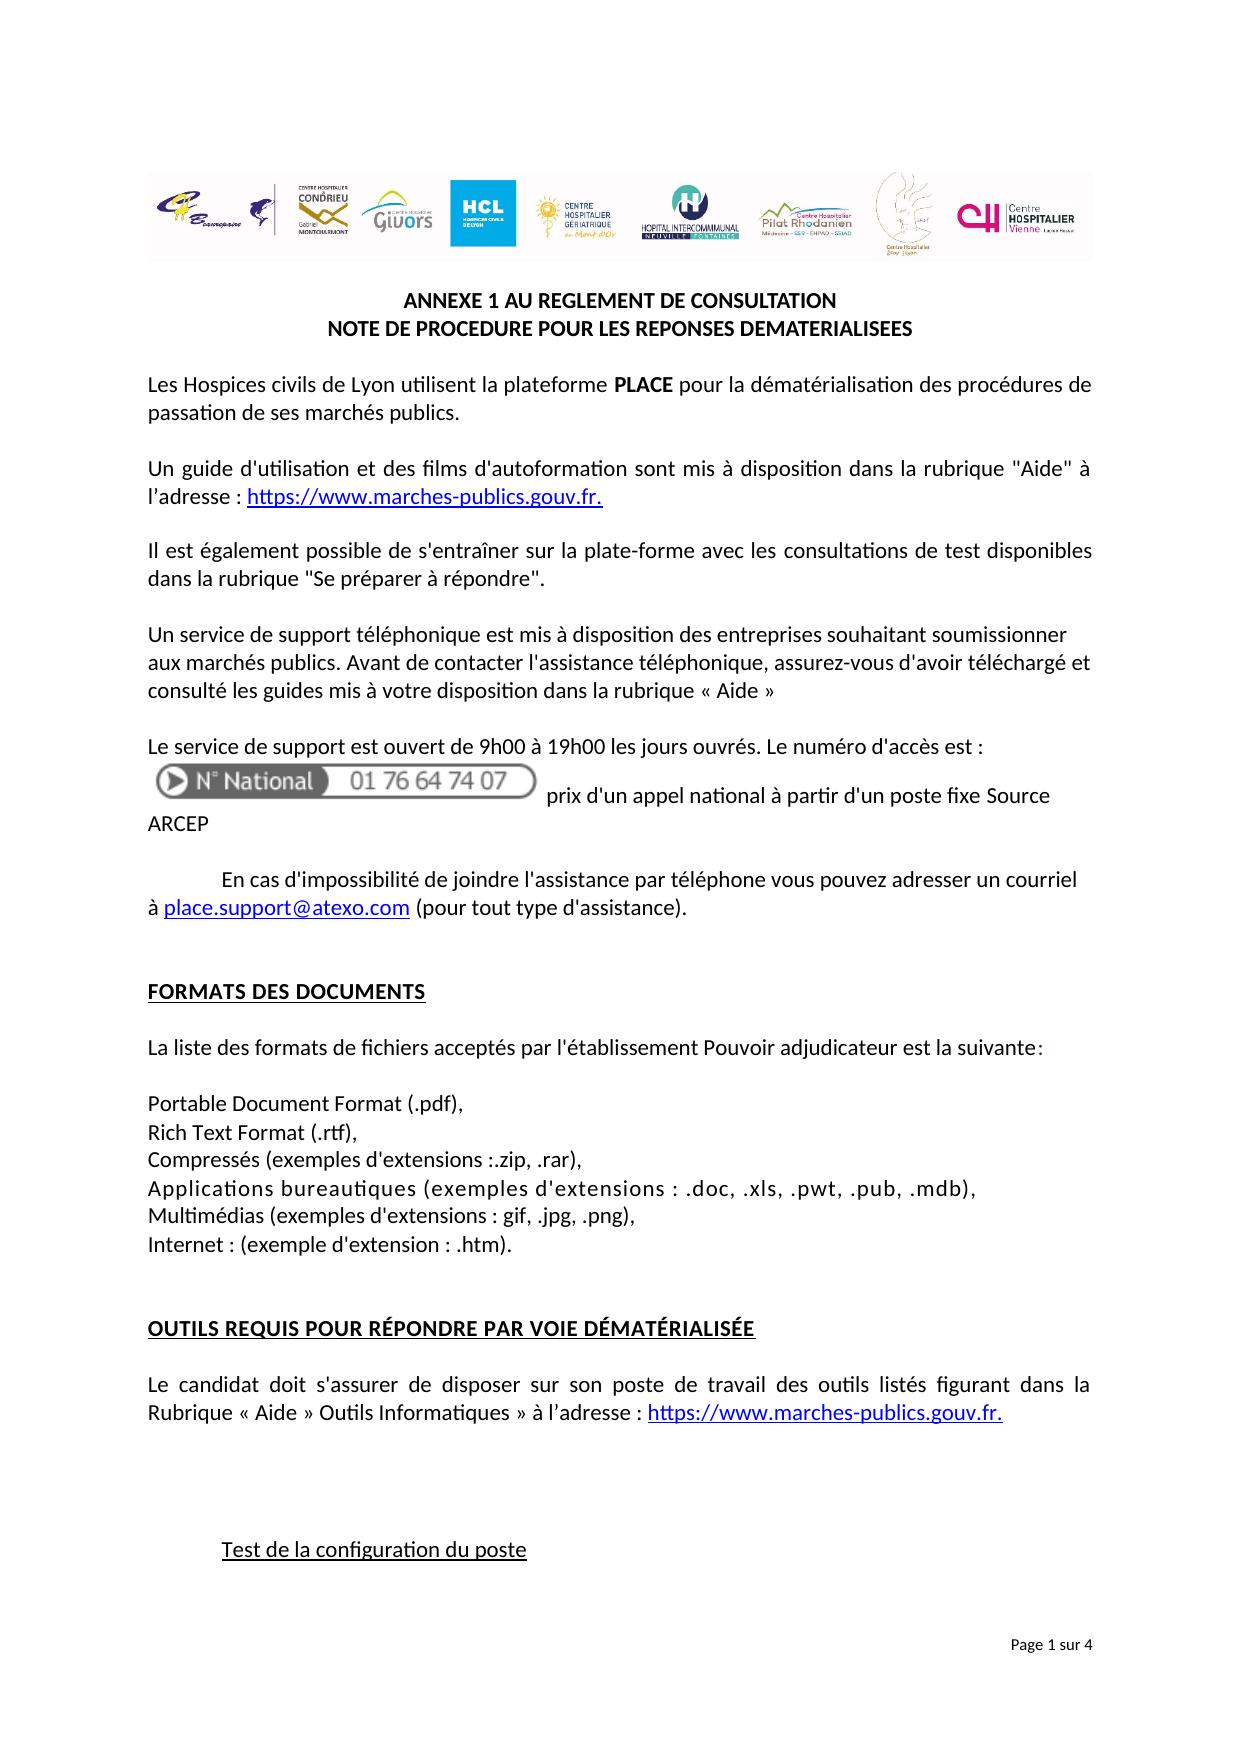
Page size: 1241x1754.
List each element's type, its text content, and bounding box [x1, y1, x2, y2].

text Test de la configuration du poste [148, 1535, 1093, 1563]
picture [147, 760, 547, 804]
text OUTILS REQUIS POUR RÉPONDRE PAR VOIE DÉMATÉRIALISÉE [148, 1314, 1093, 1342]
subtitle NOTE DE PROCEDURE POUR LES REPONSES DEMATERIALISEES [148, 314, 1093, 342]
text Compressés (exemples d'extensions :.zip, .rar), [148, 1146, 1093, 1174]
text Rich Text Format (.rtf), [148, 1118, 1093, 1146]
text Internet : (exemple d'extension : .htm). [148, 1230, 1093, 1258]
text En cas d'impossibilité de joindre l'assistance par téléphone vous pouvez adresser un courriel à place.support@atexo.com (pour tout type d'assistance). [148, 865, 1093, 921]
text Applications bureautiques (exemples d'extensions : .doc, .xls, .pwt, .pub, .mdb), Multimédias (exemples d'extensions : gif, .jpg, .png), [148, 1174, 1093, 1230]
text Un service de support téléphonique est mis à disposition des entreprises souhaitant soumissionner aux marchés publics. Avant de contacter l'assistance téléphonique, assurez-vous d'avoir téléchargé et consulté les guides mis à votre disposition dans la rubrique « Aide » Le service de support est ouvert de 9h00 à 19h00 les jours ouvrés. Le numéro d'accès est : [148, 620, 1093, 760]
text FORMATS DES DOCUMENTS [148, 977, 1093, 1006]
text La liste des formats de fichiers acceptés par l'établissement Pouvoir adjudicateur est la suivante: [148, 1033, 1093, 1062]
text Les Hospices civils de Lyon utilisent la plateforme PLACE pour la dématérialisation des procédures de passation de ses marchés publics. [148, 370, 1093, 426]
text prix d'un appel national à partir d'un poste fixe Source ARCEP [148, 760, 1093, 837]
text Un guide d'utilisation et des films d'autoformation sont mis à disposition dans la rubrique "Aide" à l’adresse : https://www.marches-publics.gouv.fr. [148, 454, 1093, 510]
text Portable Document Format (.pdf), [148, 1089, 1093, 1118]
text Il est également possible de s'entraîner sur la plate-forme avec les consultations de test disponibles dans la rubrique "Se préparer à répondre". [148, 536, 1093, 592]
text Le candidat doit s'assurer de disposer sur son poste de travail des outils listés figurant dans la Rubrique « Aide » Outils Informatiques » à l’adresse : https://www.marches-publics.gouv.fr. [148, 1370, 1093, 1426]
subtitle ANNEXE 1 AU REGLEMENT DE CONSULTATION [148, 286, 1093, 314]
picture [147, 172, 1093, 262]
